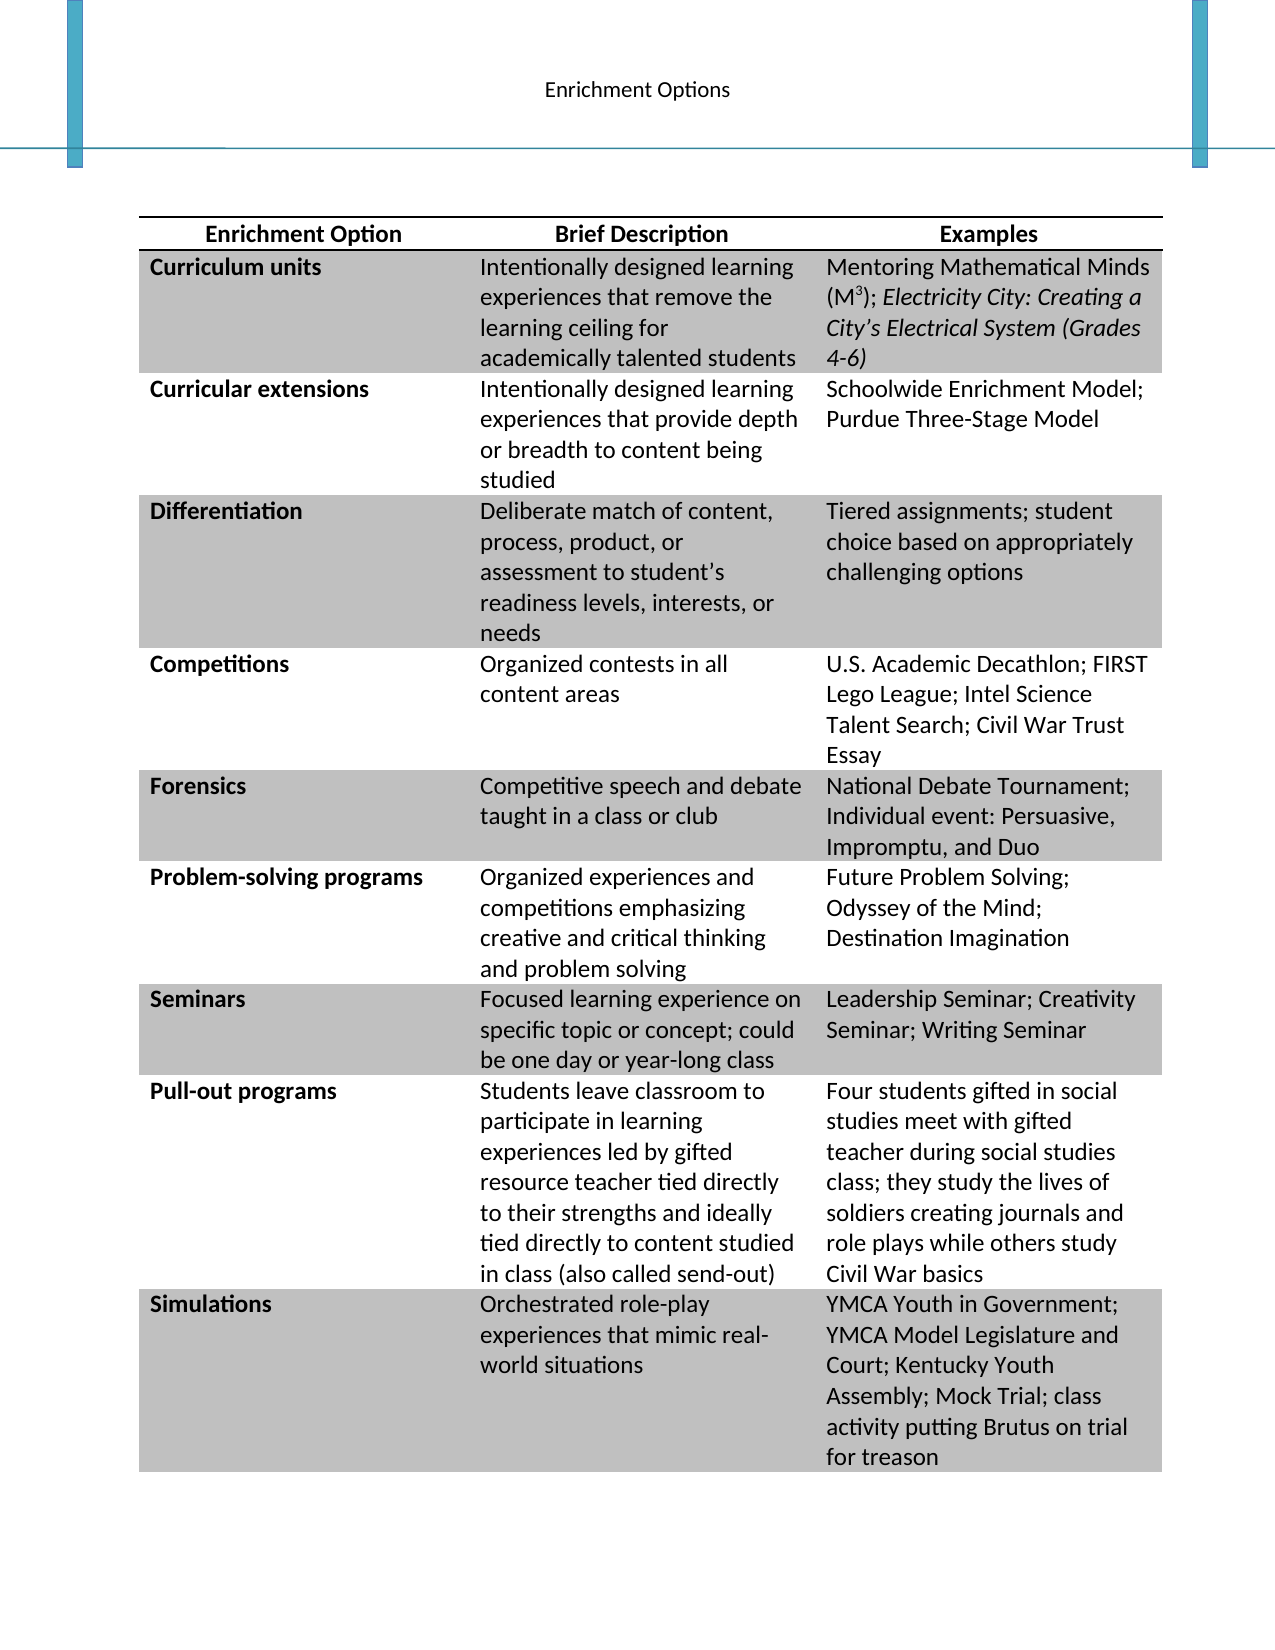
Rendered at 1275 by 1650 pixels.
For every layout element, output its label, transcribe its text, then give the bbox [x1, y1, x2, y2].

table_cell Competitions [139, 648, 469, 770]
table_cell Future Problem Solving; Odyssey of the Mind; Destination Imagination [815, 861, 1162, 983]
table_cell Differentiation [139, 495, 469, 648]
table_cell Intentionally designed learning experiences that remove the learning ceiling for academically talented students [469, 251, 815, 373]
table_cell Pull-out programs [139, 1075, 469, 1289]
table_cell Problem-solving programs [139, 861, 469, 983]
table_cell Forensics [139, 770, 469, 861]
table_header Enrichment Option [139, 218, 469, 249]
table_cell Intentionally designed learning experiences that provide depth or breadth to content being studied [469, 373, 815, 495]
table_header Brief Description [469, 218, 815, 249]
table_cell Leadership Seminar; Creativity Seminar; Writing Seminar [815, 984, 1162, 1075]
table_cell U.S. Academic Decathlon; FIRST Lego League; Intel Science Talent Search; Civil War Trust Essay [815, 648, 1162, 770]
table_cell Organized contests in all content areas [469, 648, 815, 770]
table_cell Simulations [139, 1289, 469, 1472]
table_cell Curriculum units [139, 251, 469, 373]
table_cell Organized experiences and competitions emphasizing creative and critical thinking and problem solving [469, 861, 815, 983]
table_cell Schoolwide Enrichment Model; Purdue Three-Stage Model [815, 373, 1162, 495]
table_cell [815, 1289, 1162, 1472]
table_cell Curricular extensions [139, 373, 469, 495]
table_cell Tiered assignments; student choice based on appropriately challenging options [815, 495, 1162, 648]
table_cell Mentoring Mathematical Minds (M3); Electricity City: Creating a City’s Electrical System (Grades 4-6) [815, 251, 1162, 373]
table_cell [469, 1289, 815, 1472]
table_cell Competitive speech and debate taught in a class or club [469, 770, 815, 861]
table_cell Deliberate match of content, process, product, or assessment to student’s readiness levels, interests, or needs [469, 495, 815, 648]
table_cell Four students gifted in social studies meet with gifted teacher during social studies class; they study the lives of soldiers creating journals and role plays while others study Civil War basics [815, 1075, 1162, 1289]
table_cell Focused learning experience on specific topic or concept; could be one day or year-long class [469, 984, 815, 1075]
table_cell Seminars [139, 984, 469, 1075]
table_cell National Debate Tournament; Individual event: Persuasive, Impromptu, and Duo [815, 770, 1162, 861]
table_header Examples [815, 218, 1162, 249]
table_cell Students leave classroom to participate in learning experiences led by gifted resource teacher tied directly to their strengths and ideally tied directly to content studied in class (also called send-out) [469, 1075, 815, 1289]
